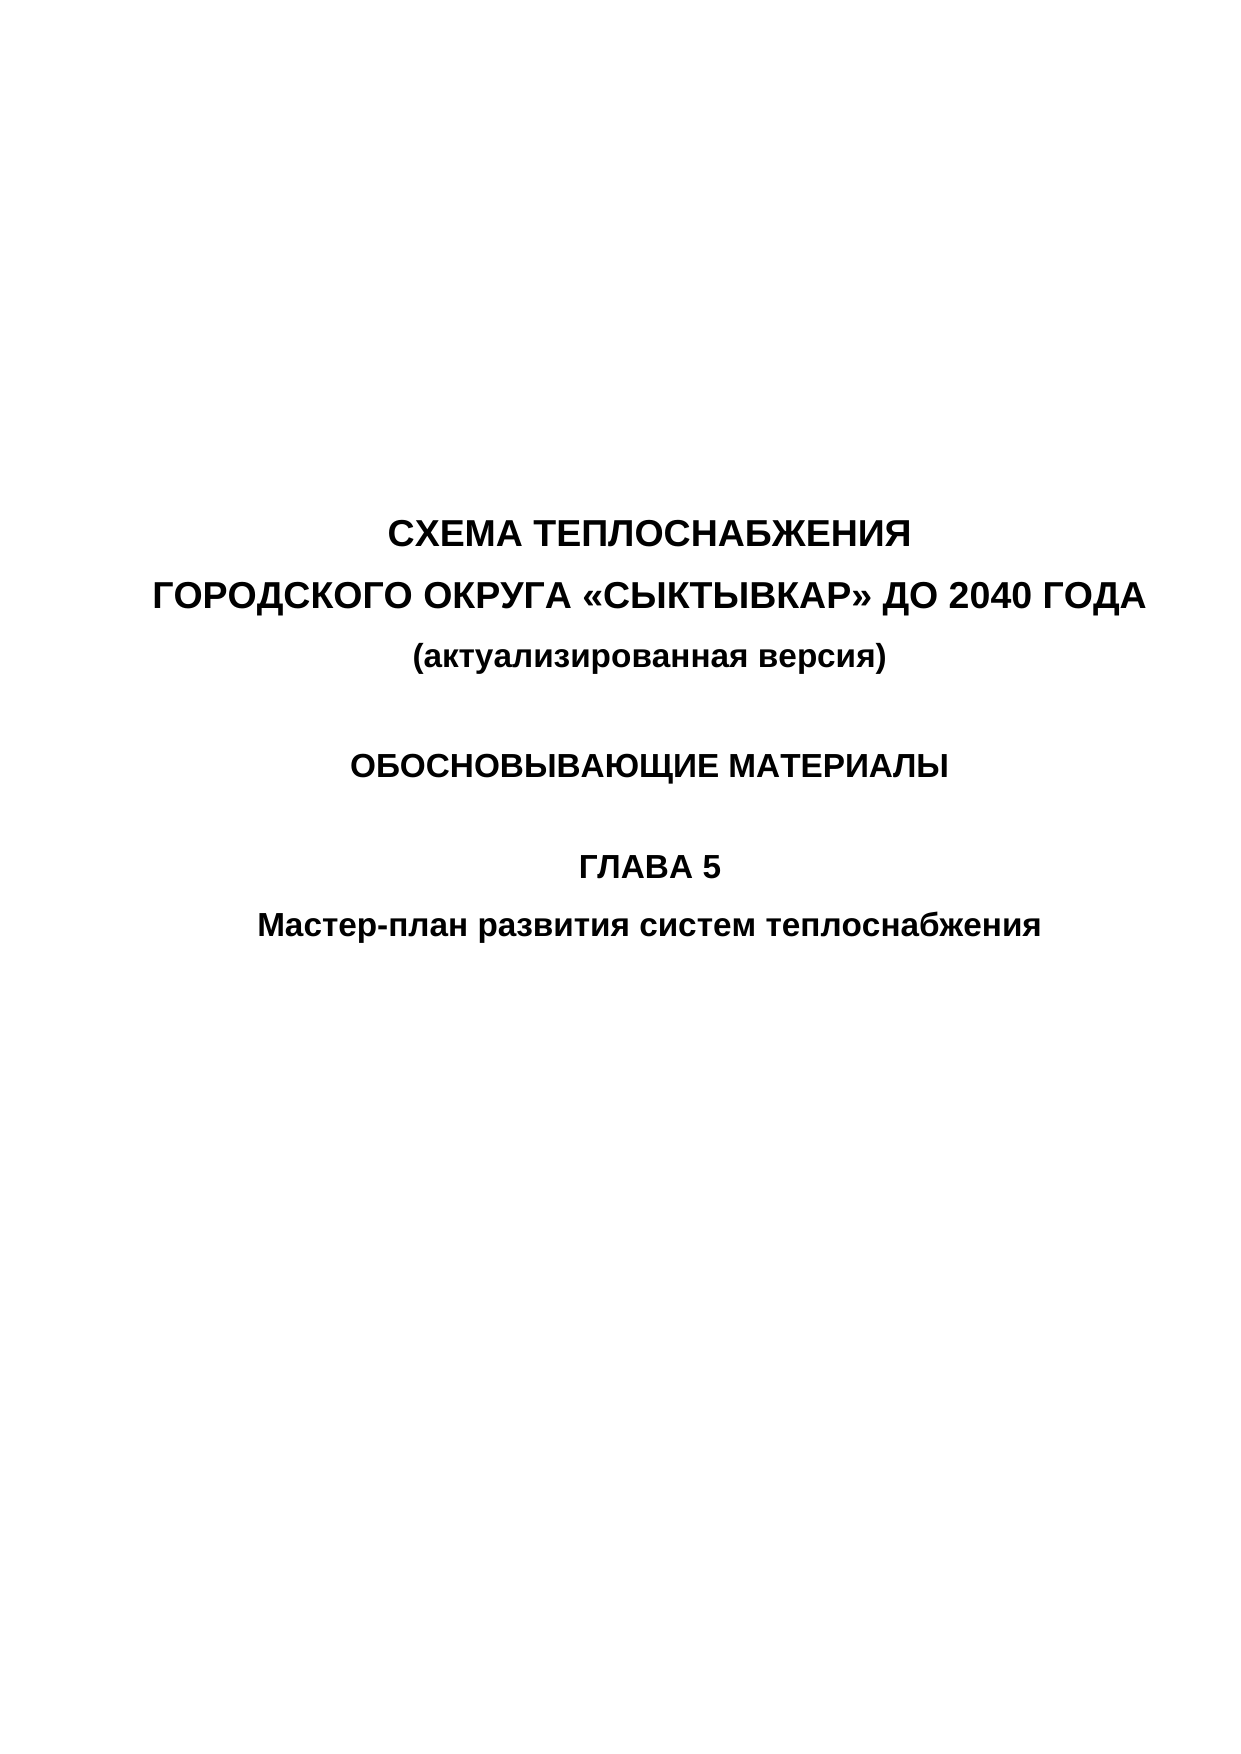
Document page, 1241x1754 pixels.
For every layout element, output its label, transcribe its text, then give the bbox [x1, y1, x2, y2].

text СХЕМА ТЕПЛОСНАБЖЕНИЯ [148, 511, 1152, 554]
text ГЛАВА 5 [148, 847, 1152, 886]
text ГОРОДСКОГО ОКРУГА «СЫКТЫВКАР» ДО 2040 ГОДА [148, 573, 1152, 617]
text (актуализированная версия) [148, 636, 1152, 674]
text ОБОСНОВЫВАЮЩИЕ МАТЕРИАЛЫ [148, 746, 1152, 784]
text Мастер-план развития систем теплоснабжения [148, 905, 1152, 943]
